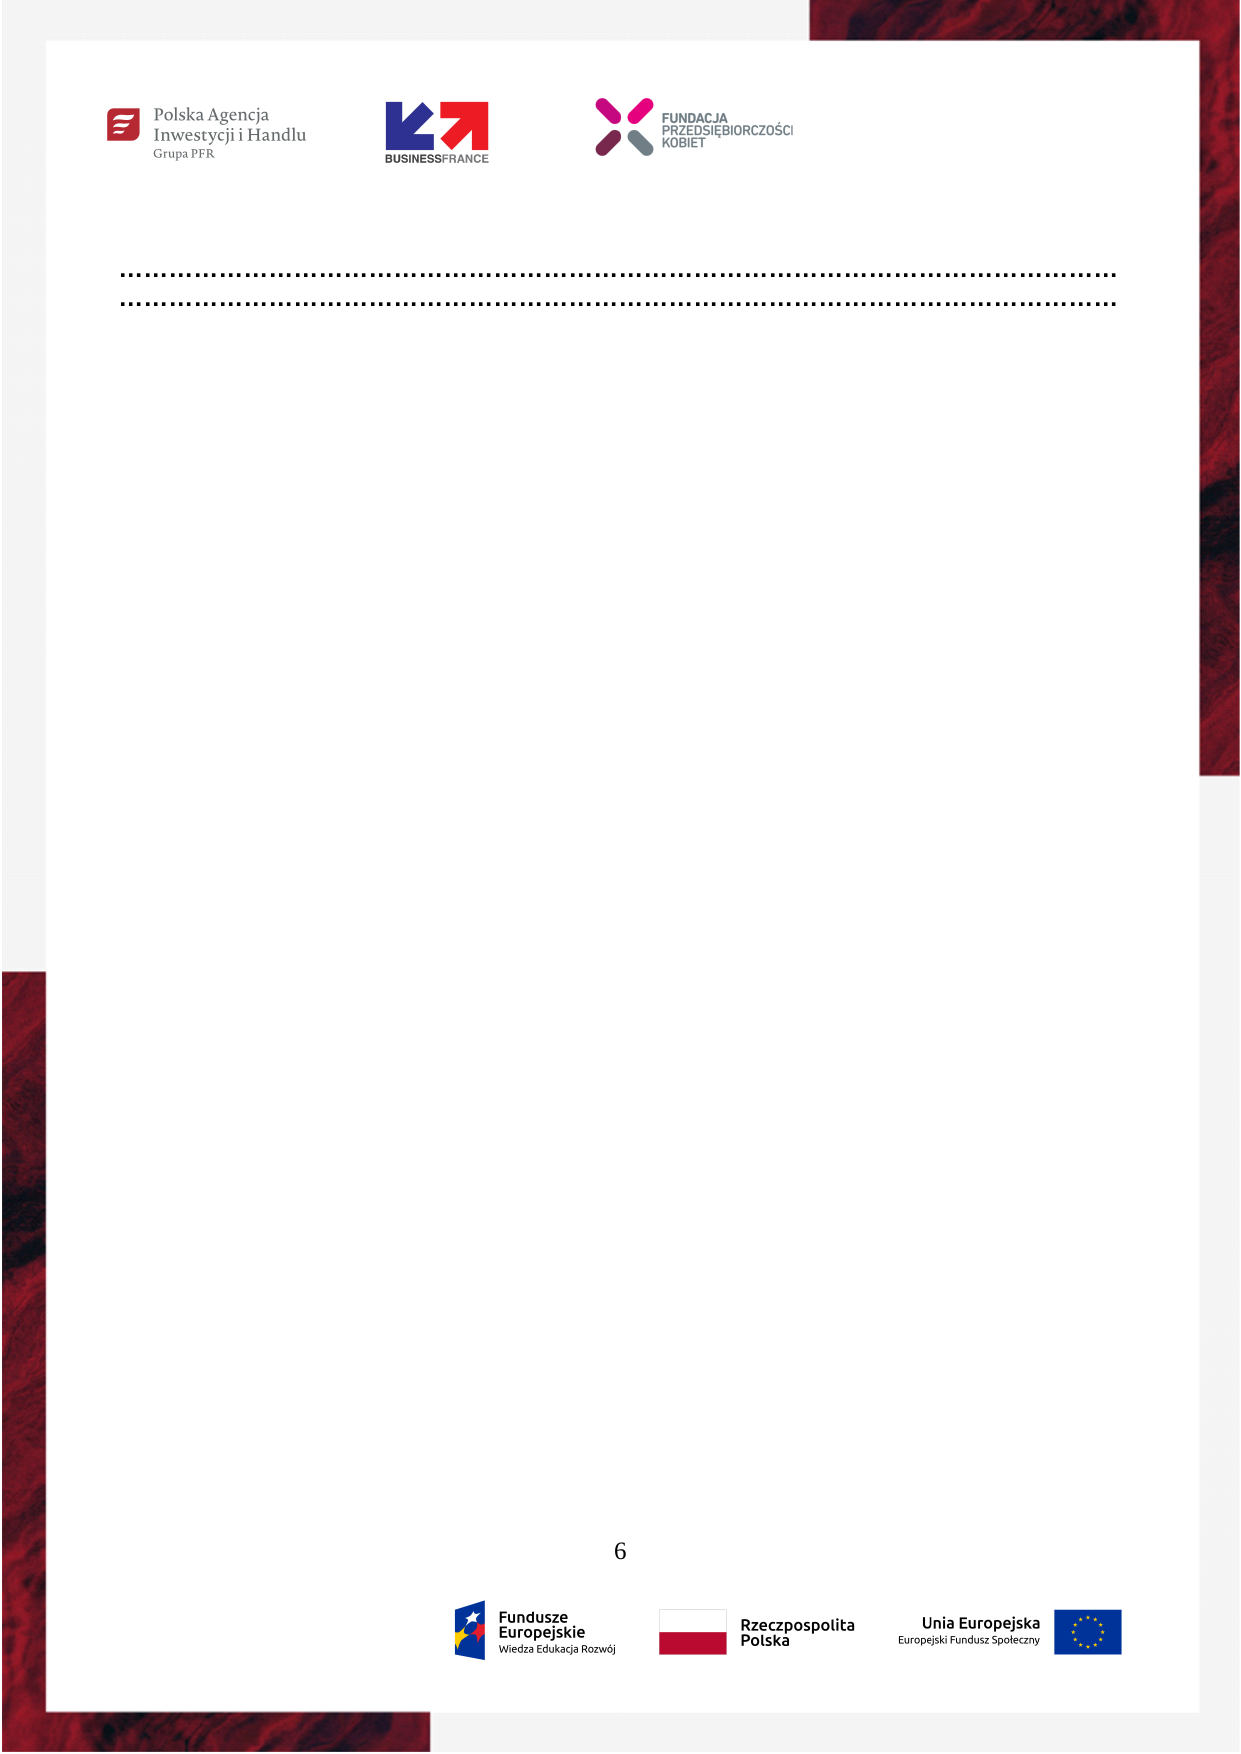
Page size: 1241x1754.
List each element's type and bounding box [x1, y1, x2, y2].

text [118, 254, 1122, 311]
picture [2, 0, 1240, 1752]
